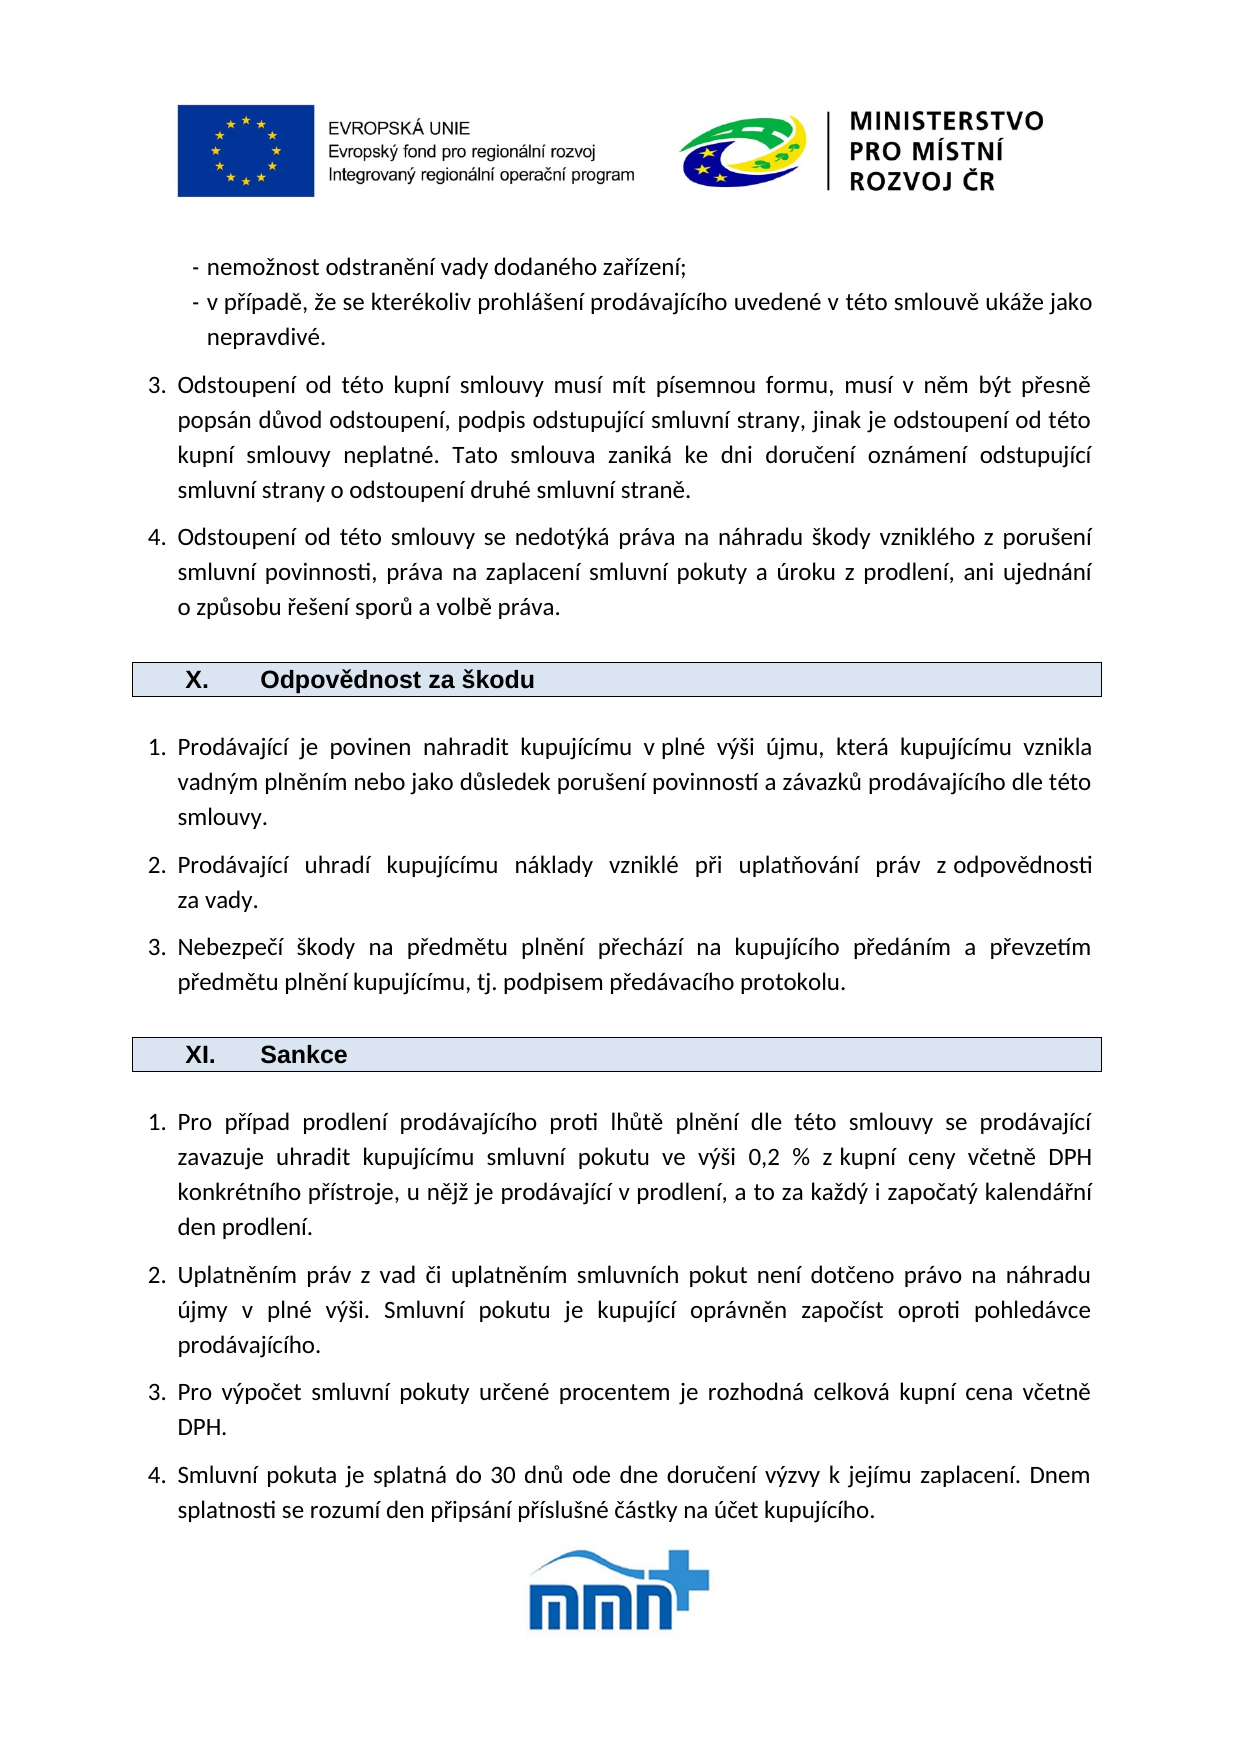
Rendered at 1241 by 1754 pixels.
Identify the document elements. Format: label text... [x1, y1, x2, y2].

list Odstoupení od této smlouvy se nedotýká práva na náhradu škody vzniklého z porušení smluvní povinnosti, práva na zaplacení smluvní pokuty a úroku z prodlení, ani ujednání o způsobu řešení sporů a volbě práva. [148, 522, 1093, 622]
list nemožnost odstranění vady dodaného zařízení; [192, 252, 1093, 282]
list v případě, že se kterékoliv prohlášení prodávajícího uvedené v této smlouvě ukáže jako nepravdivé. [192, 287, 1093, 352]
list Nebezpečí škody na předmětu plnění přechází na kupujícího předáním a převzetím předmětu plnění kupujícímu, tj. podpisem předávacího protokolu. [148, 932, 1093, 997]
picture [495, 1533, 745, 1656]
subtitle Odpovědnost za škodu [133, 663, 1101, 696]
list Prodávající je povinen nahradit kupujícímu v plné výši újmu, která kupujícímu vznikla vadným plněním nebo jako důsledek porušení povinností a závazků prodávajícího dle této smlouvy. [148, 732, 1093, 832]
list Odstoupení od této kupní smlouvy musí mít písemnou formu, musí v něm být přesně popsán důvod odstoupení, podpis odstupující smluvní strany, jinak je odstoupení od této kupní smlouvy neplatné. Tato smlouva zaniká ke dni doručení oznámení odstupující smluvní strany o odstoupení druhé smluvní straně. [148, 369, 1093, 504]
list Uplatněním práv z vad či uplatněním smluvních pokut není dotčeno právo na náhradu újmy v plné výši. Smluvní pokutu je kupující oprávněn započíst oproti pohledávce prodávajícího. [148, 1259, 1093, 1359]
subtitle Sankce [133, 1038, 1101, 1071]
list Pro výpočet smluvní pokuty určené procentem je rozhodná celková kupní cena včetně DPH. [148, 1377, 1093, 1442]
picture [147, 73, 1073, 227]
list Smluvní pokuta je splatná do 30 dnů ode dne doručení výzvy k jejímu zaplacení. Dnem splatnosti se rozumí den připsání příslušné částky na účet kupujícího. [148, 1459, 1093, 1524]
list Pro případ prodlení prodávajícího proti lhůtě plnění dle této smlouvy se prodávající zavazuje uhradit kupujícímu smluvní pokutu ve výši 0,2 % z kupní ceny včetně DPH konkrétního přístroje, u nějž je prodávající v prodlení, a to za každý i započatý kalendářní den prodlení. [148, 1107, 1093, 1242]
list Prodávající uhradí kupujícímu náklady vzniklé při uplatňování práv z odpovědnosti za vady. [148, 849, 1093, 914]
